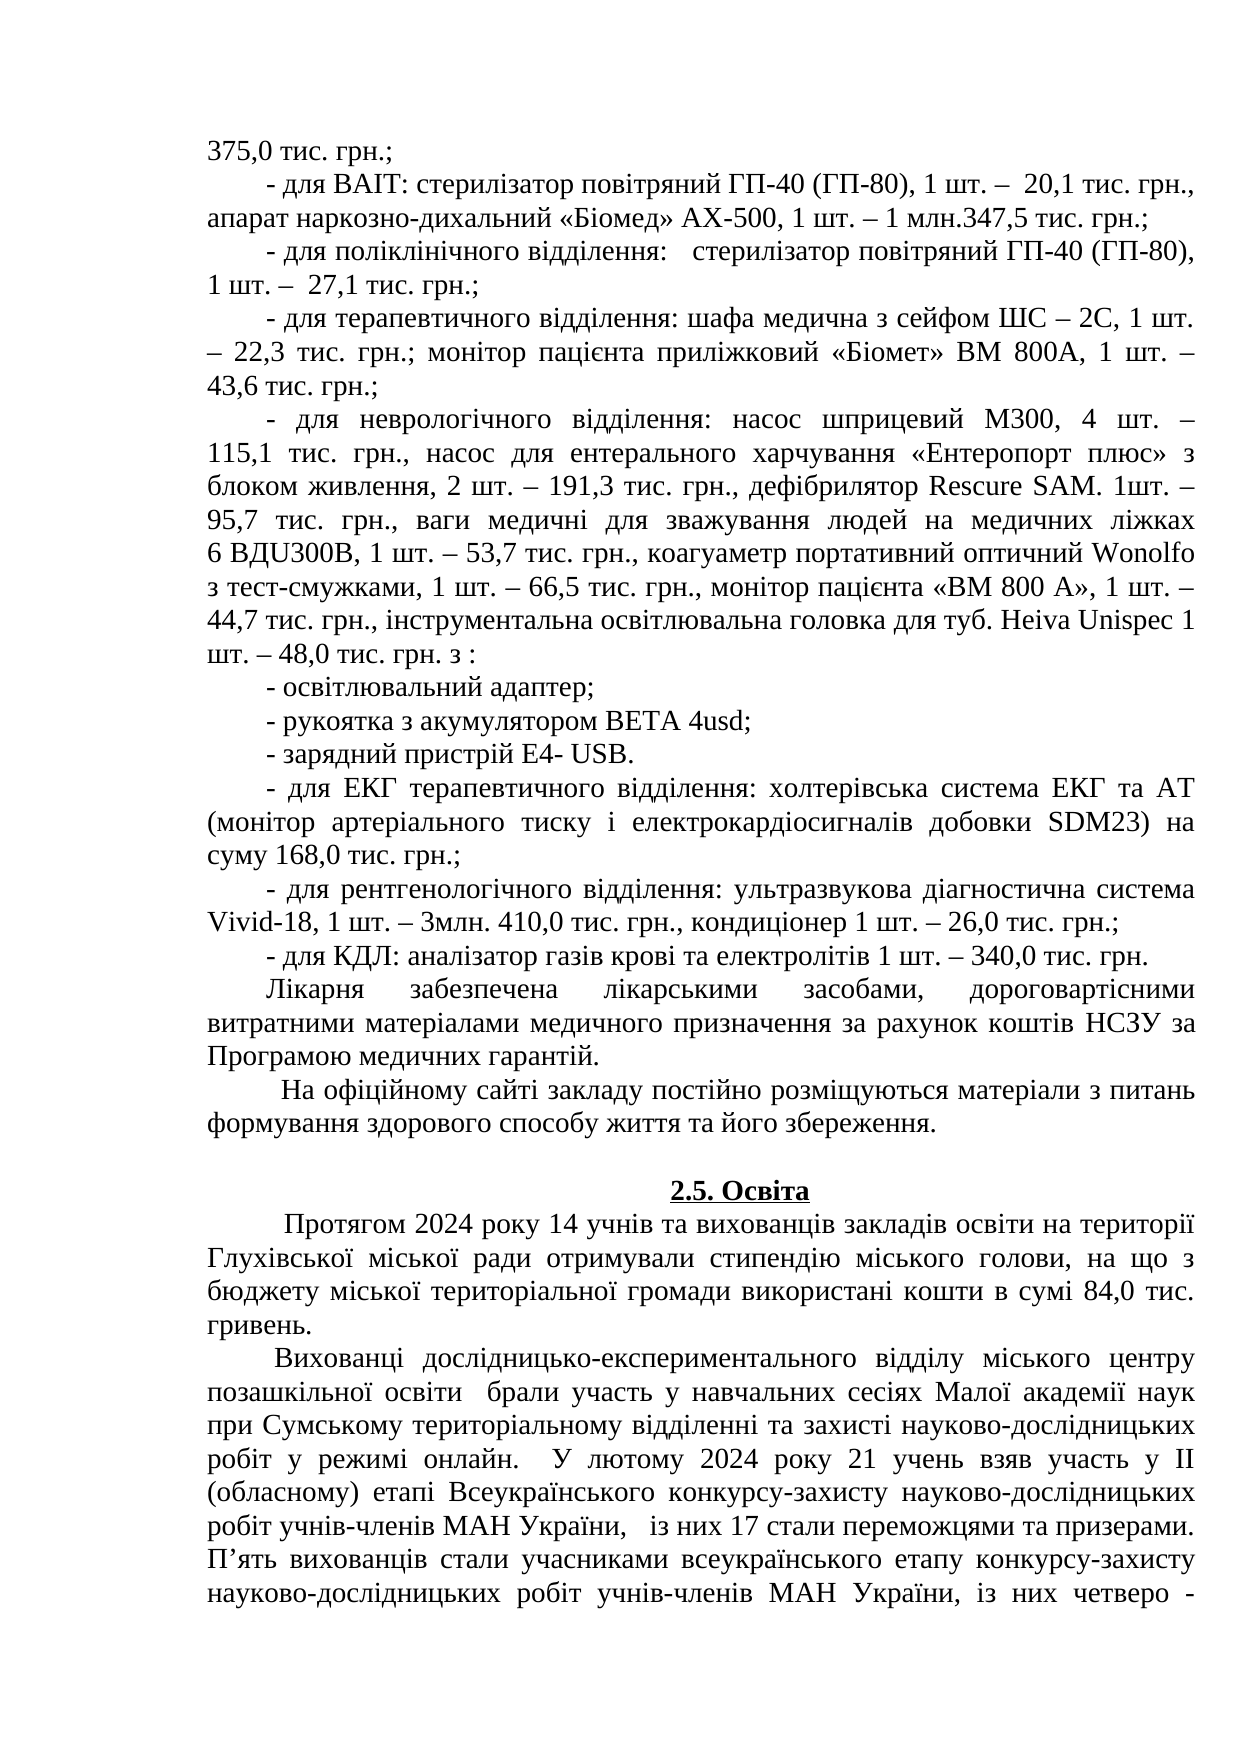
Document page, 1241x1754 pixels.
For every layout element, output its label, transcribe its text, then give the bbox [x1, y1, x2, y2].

text - для поліклінічного відділення: стерилізатор повітряний ГП-40 (ГП-80), 1 шт. – 27,1 тис. грн.; [207, 233, 1196, 301]
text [207, 1340, 1196, 1609]
text На офіційному сайті закладу постійно розміщуються матеріали з питань формування здорового способу життя та його збереження. [207, 1072, 1196, 1139]
text Лікарня забезпечена лікарськими засобами, дороговартісними витратними матеріалами медичного призначення за рахунок коштів НСЗУ за Програмою медичних гарантій. [207, 971, 1196, 1072]
text - рукоятка з акумулятором BETA 4usd; [207, 703, 1196, 737]
text - для КДЛ: аналізатор газів крові та електролітів 1 шт. – 340,0 тис. грн. [207, 938, 1196, 971]
text - для неврологічного відділення: насос шприцевий М300, 4 шт. – 115,1 тис. грн., насос для ентерального харчування «Ентеропорт плюс» з блоком живлення, 2 шт. – 191,3 тис. грн., дефібрилятор Rescure SAM. 1шт. – 95,7 тис. грн., ваги медичні для зважування людей на медичних ліжках 6 ВДU300В, 1 шт. – 53,7 тис. грн., коагуаметр портативний оптичний Wonolfo з тест-смужками, 1 шт. – 66,5 тис. грн., монітор пацієнта «ВМ 800 А», 1 шт. – 44,7 тис. грн., інструментальна освітлювальна головка для туб. Heiva Unispec 1 шт. – 48,0 тис. грн. з : [207, 401, 1196, 669]
text - зарядний пристрій E4- USB. [207, 737, 1196, 770]
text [207, 133, 1196, 166]
text - для рентгенологічного відділення: ультразвукова діагностична система Vivid-18, 1 шт. – 3млн. 410,0 тис. грн., кондиціонер 1 шт. – 26,0 тис. грн.; [207, 871, 1196, 938]
text 2.5. Освіта [207, 1173, 1196, 1206]
text - освітлювальний адаптер; [207, 669, 1196, 703]
text - для ВАІТ: стерилізатор повітряний ГП-40 (ГП-80), 1 шт. – 20,1 тис. грн., апарат наркозно-дихальний «Біомед» АХ-500, 1 шт. – 1 млн.347,5 тис. грн.; [207, 166, 1196, 233]
text - для терапевтичного відділення: шафа медична з сейфом ШС – 2С, 1 шт. – 22,3 тис. грн.; монітор пацієнта приліжковий «Біомет» ВМ 800А, 1 шт. – 43,6 тис. грн.; [207, 301, 1196, 401]
text Протягом 2024 року 14 учнів та вихованців закладів освіти на території Глухівської міської ради отримували стипендію міського голови, на що з бюджету міської територіальної громади використані кошти в сумі 84,0 тис. гривень. [207, 1206, 1196, 1340]
text - для ЕКГ терапевтичного відділення: холтерівська система ЕКГ та АТ (монітор артеріального тиску і електрокардіосигналів добовки SDM23) на суму 168,0 тис. грн.; [207, 770, 1196, 871]
